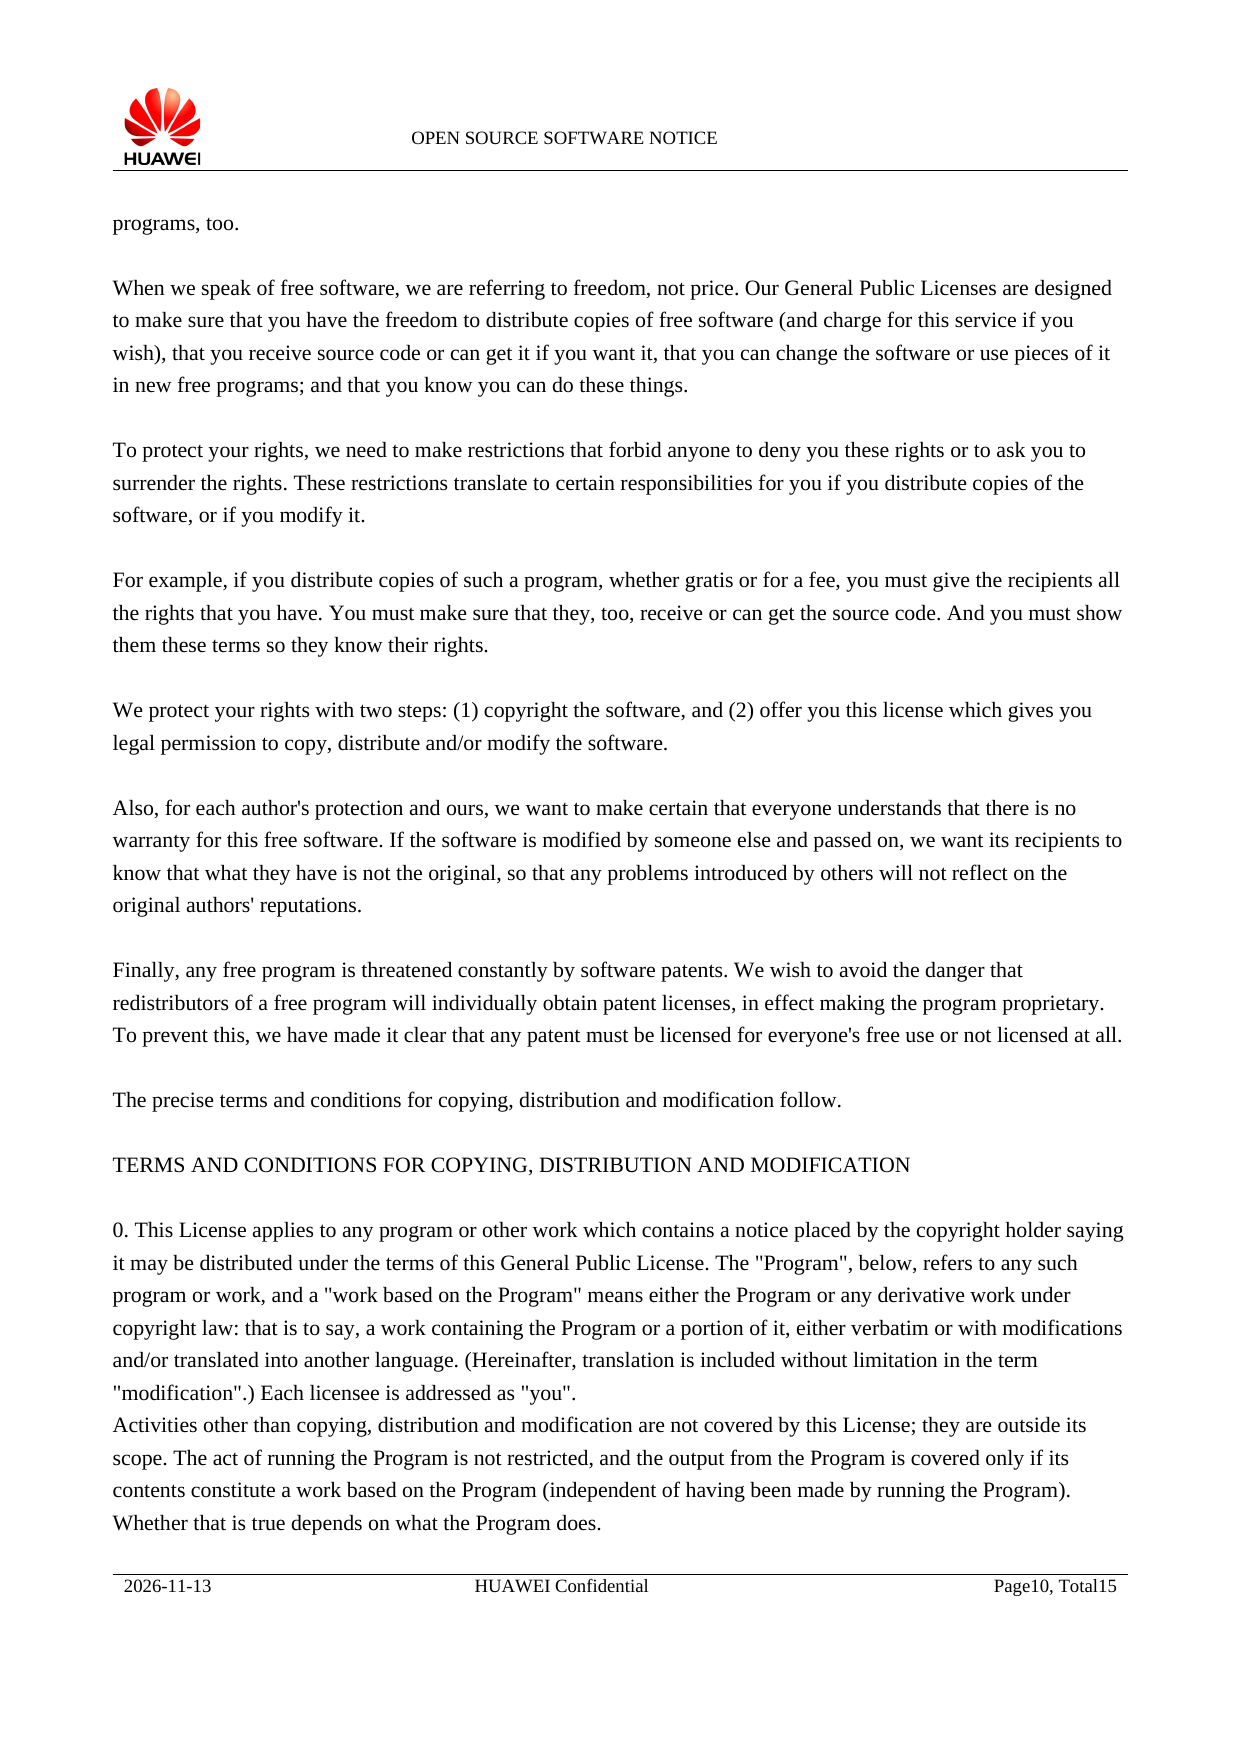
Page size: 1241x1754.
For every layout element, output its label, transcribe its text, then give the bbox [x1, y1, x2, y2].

picture [124, 88, 201, 165]
